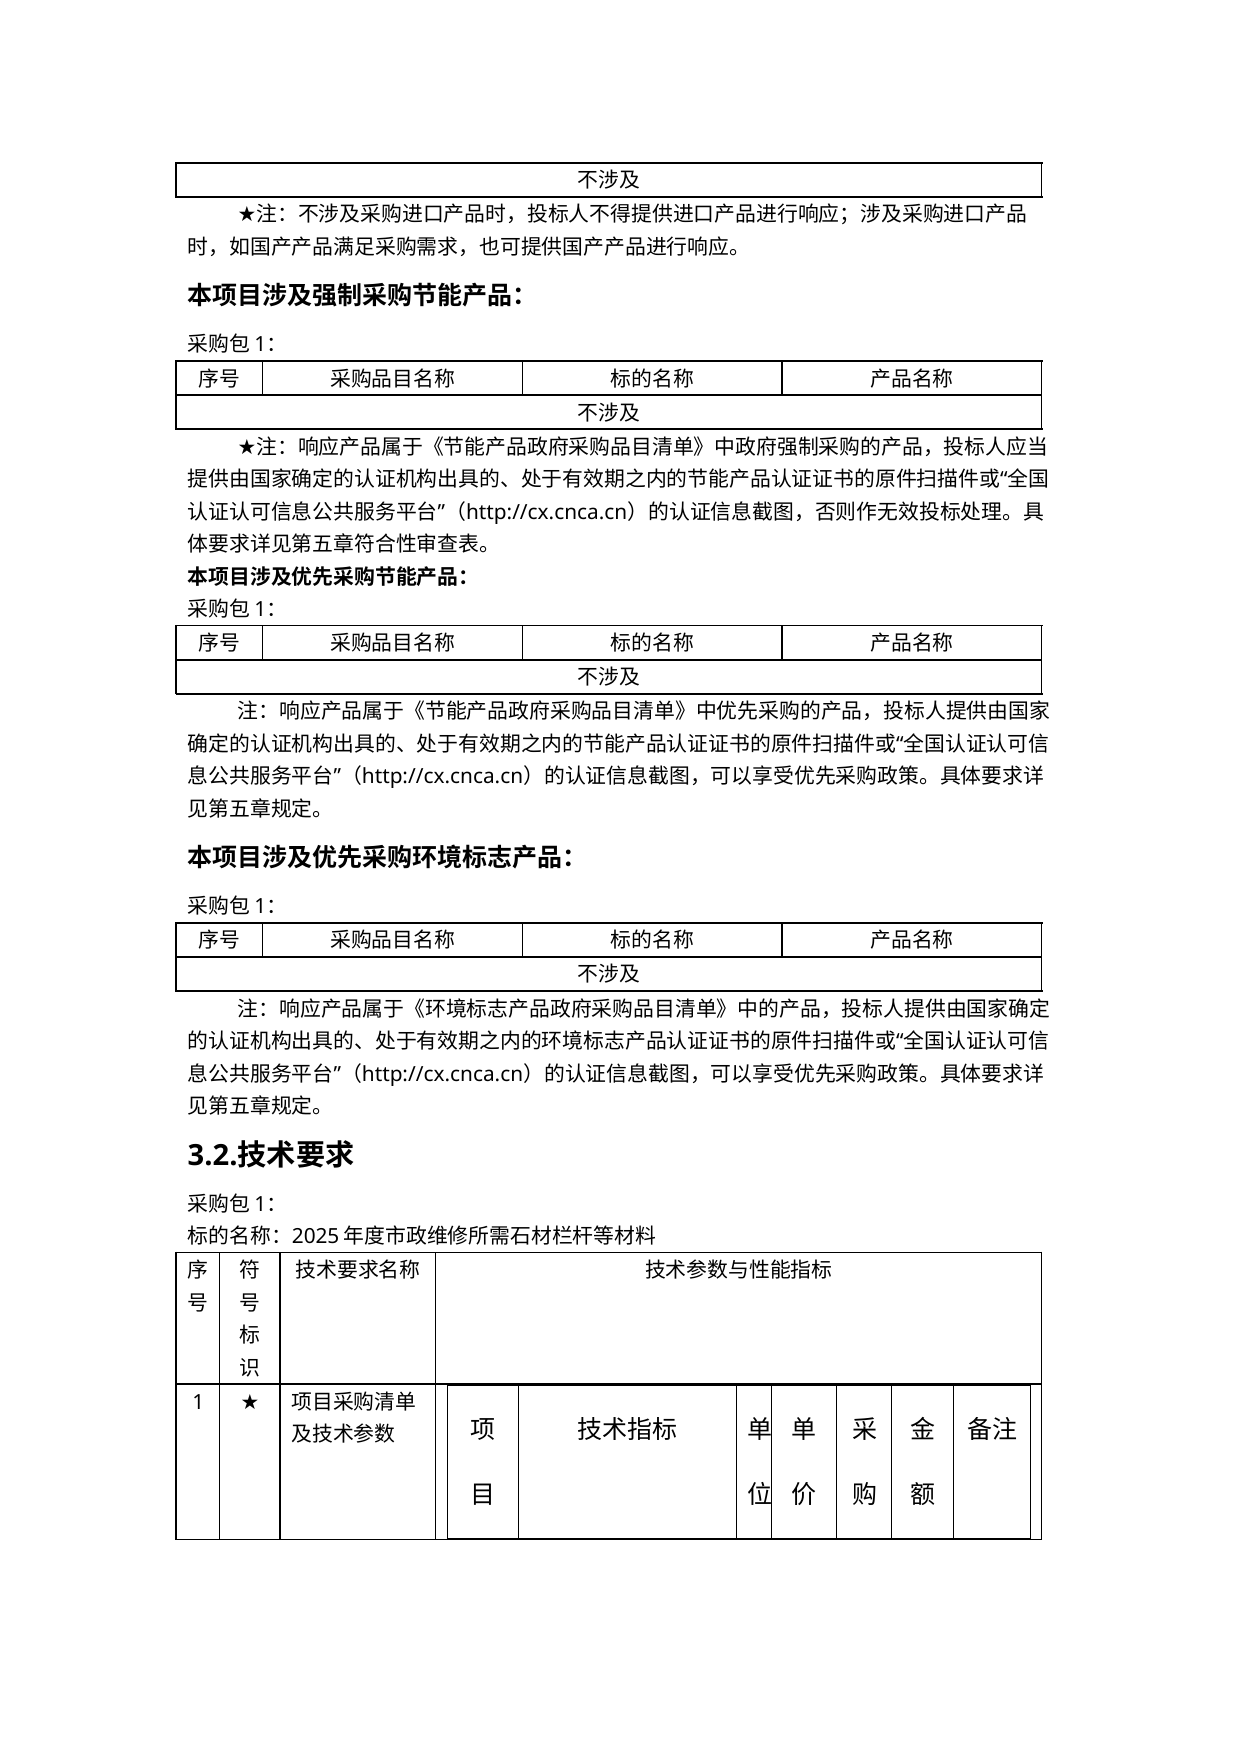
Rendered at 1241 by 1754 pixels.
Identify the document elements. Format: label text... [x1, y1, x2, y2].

table_header 序号 [177, 626, 262, 659]
text 本项目涉及优先采购节能产品： [187, 560, 1053, 592]
table_header 序号 [177, 362, 262, 394]
table_header 技术要求名称 [281, 1253, 435, 1383]
text 采购包1： [187, 592, 1053, 625]
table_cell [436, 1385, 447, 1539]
text ★注：响应产品属于《节能产品政府采购品目清单》中政府强制采购的产品，投标人应当提供由国家确定的认证机构出具的、处于有效期之内的节能产品认证证书的原件扫描件或“全国认证认可信息公共服务平台”（http://cx.cnca.cn）的认证信息截图，否则作无效投标处理。具体要求详见第五章符合性审查表。 [187, 430, 1053, 560]
text ★注：不涉及采购进口产品时，投标人不得提供进口产品进行响应；涉及采购进口产品时，如国产产品满足采购需求，也可提供国产产品进行响应。 [187, 198, 1053, 263]
table_header 标的名称 [523, 362, 781, 394]
table_header 序号 [177, 924, 262, 956]
table_header 标的名称 [523, 924, 781, 956]
table_cell 1 [177, 1385, 219, 1539]
table_cell 不涉及 [177, 164, 1041, 196]
table_header 序号 [177, 1253, 219, 1383]
text 采购包1： [187, 889, 1053, 922]
text 注：响应产品属于《环境标志产品政府采购品目清单》中的产品，投标人提供由国家确定的认证机构出具的、处于有效期之内的环境标志产品认证证书的原件扫描件或“全国认证认可信息公共服务平台”（http://cx.cnca.cn）的认证信息截图，可以享受优先采购政策。具体要求详见第五章规定。 [187, 992, 1053, 1122]
text 本项目涉及优先采购环境标志产品： [187, 824, 1053, 889]
text 3.2.技术要求 [187, 1122, 1053, 1187]
table_header 采购品目名称 [263, 626, 522, 659]
table_cell 不涉及 [177, 396, 1041, 428]
table_header 产品名称 [783, 924, 1041, 956]
table_cell ★ [220, 1385, 279, 1539]
table_header 采购品目名称 [263, 362, 522, 394]
table_header 产品名称 [783, 362, 1041, 394]
table_header 产品名称 [783, 626, 1041, 659]
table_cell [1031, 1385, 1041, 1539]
text 标的名称：2025年度市政维修所需石材栏杆等材料 [187, 1219, 1053, 1252]
table_header 技术参数与性能指标 [436, 1253, 1041, 1383]
table_header 采购品目名称 [263, 924, 522, 956]
text 本项目涉及强制采购节能产品： [187, 263, 1053, 328]
table_cell 项目采购清单及技术参数 [281, 1385, 435, 1539]
text 采购包1： [187, 1187, 1053, 1219]
table_cell 不涉及 [177, 661, 1041, 693]
text 注：响应产品属于《节能产品政府采购品目清单》中优先采购的产品，投标人提供由国家确定的认证机构出具的、处于有效期之内的节能产品认证证书的原件扫描件或“全国认证认可信息公共服务平台”（http://cx.cnca.cn）的认证信息截图，可以享受优先采购政策。具体要求详见第五章规定。 [187, 694, 1053, 824]
table_cell 不涉及 [177, 958, 1041, 990]
text 采购包1： [187, 328, 1053, 360]
table_header 标的名称 [523, 626, 781, 659]
table_header 符号标识 [220, 1253, 279, 1383]
